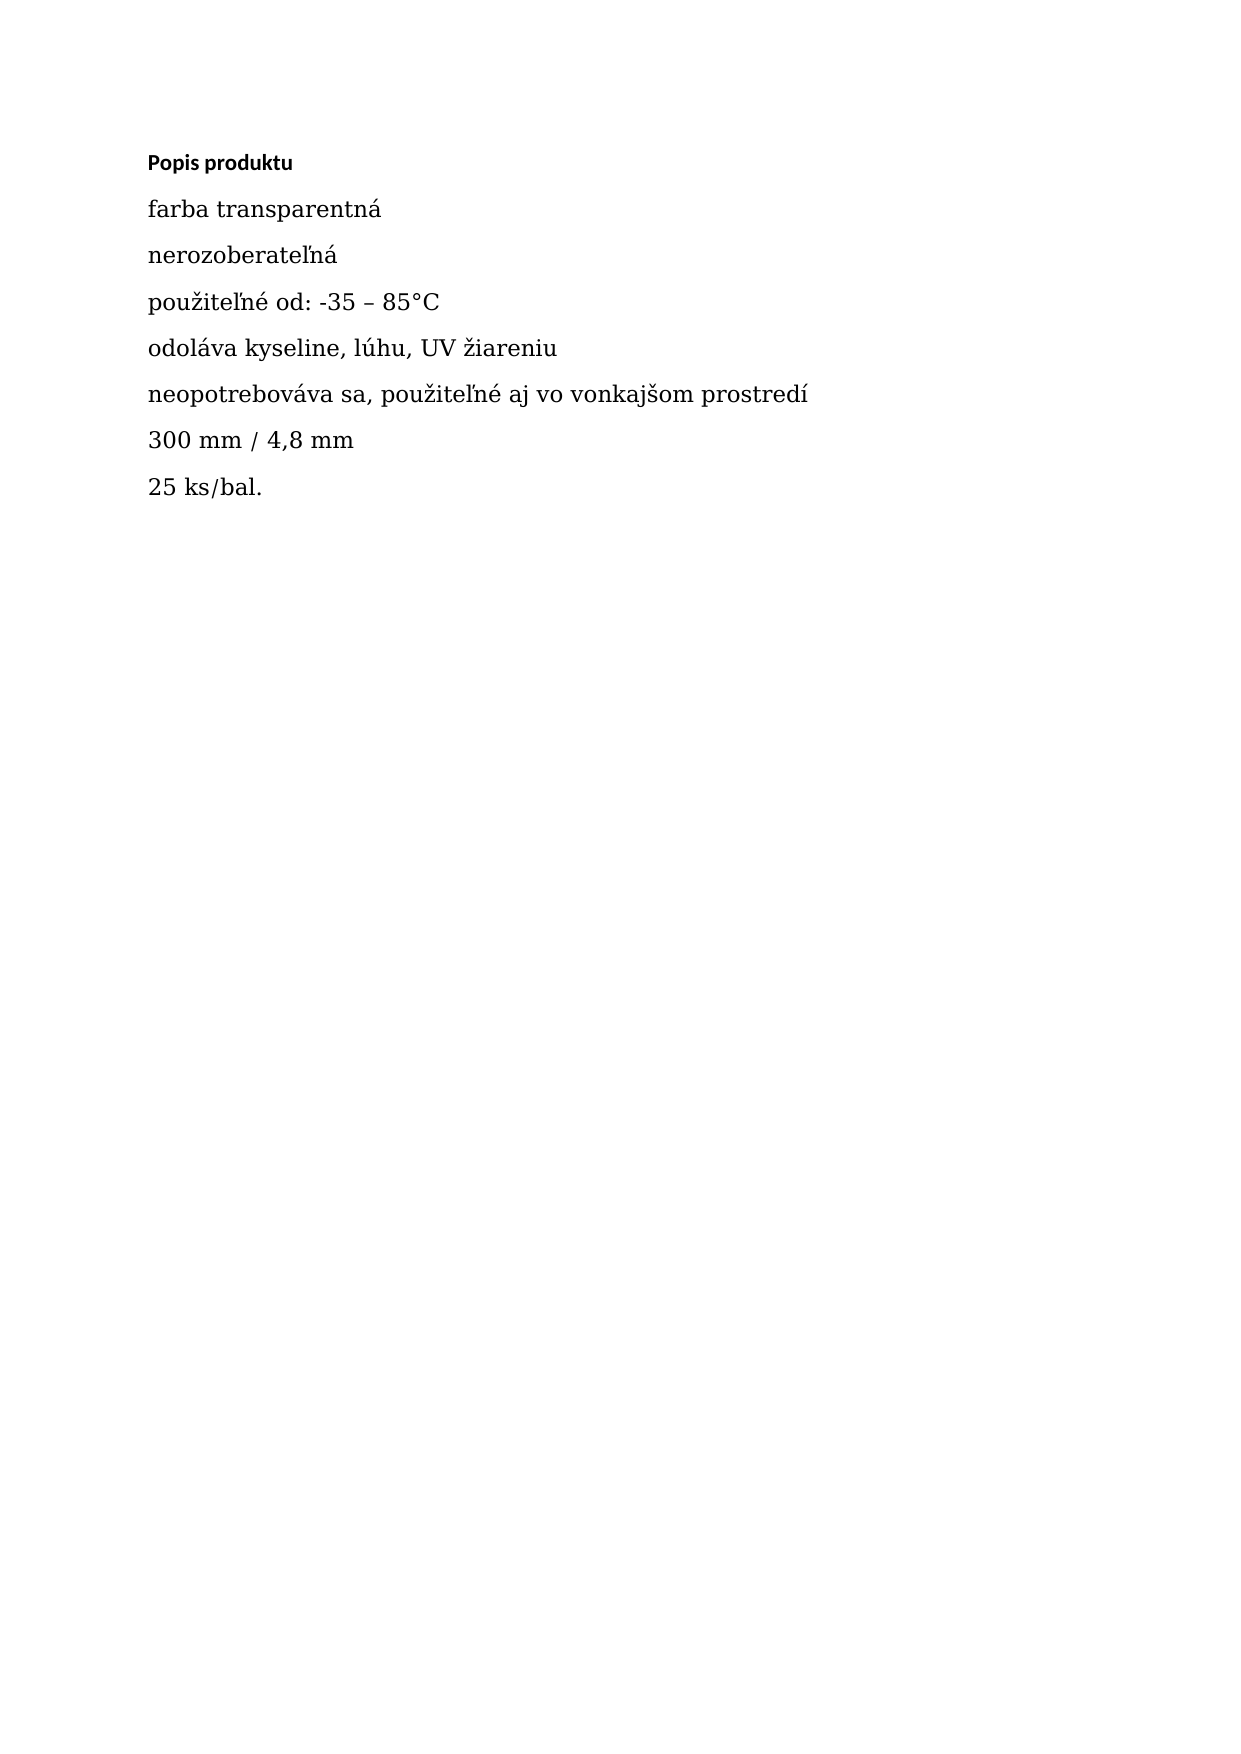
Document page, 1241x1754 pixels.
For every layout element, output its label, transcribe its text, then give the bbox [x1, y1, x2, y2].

text Popis produktu [148, 148, 1093, 176]
text odoláva kyseline, lúhu, UV žiareniu [148, 333, 1093, 361]
text 25 ks/bal. [148, 473, 1093, 500]
text použiteľné od: -35 – 85°C [148, 287, 1093, 315]
text farba transparentná [148, 194, 1093, 222]
text 300 mm / 4,8 mm [148, 426, 1093, 454]
text neopotrebováva sa, použiteľné aj vo vonkajšom prostredí [148, 380, 1093, 407]
text nerozoberateľná [148, 241, 1093, 268]
